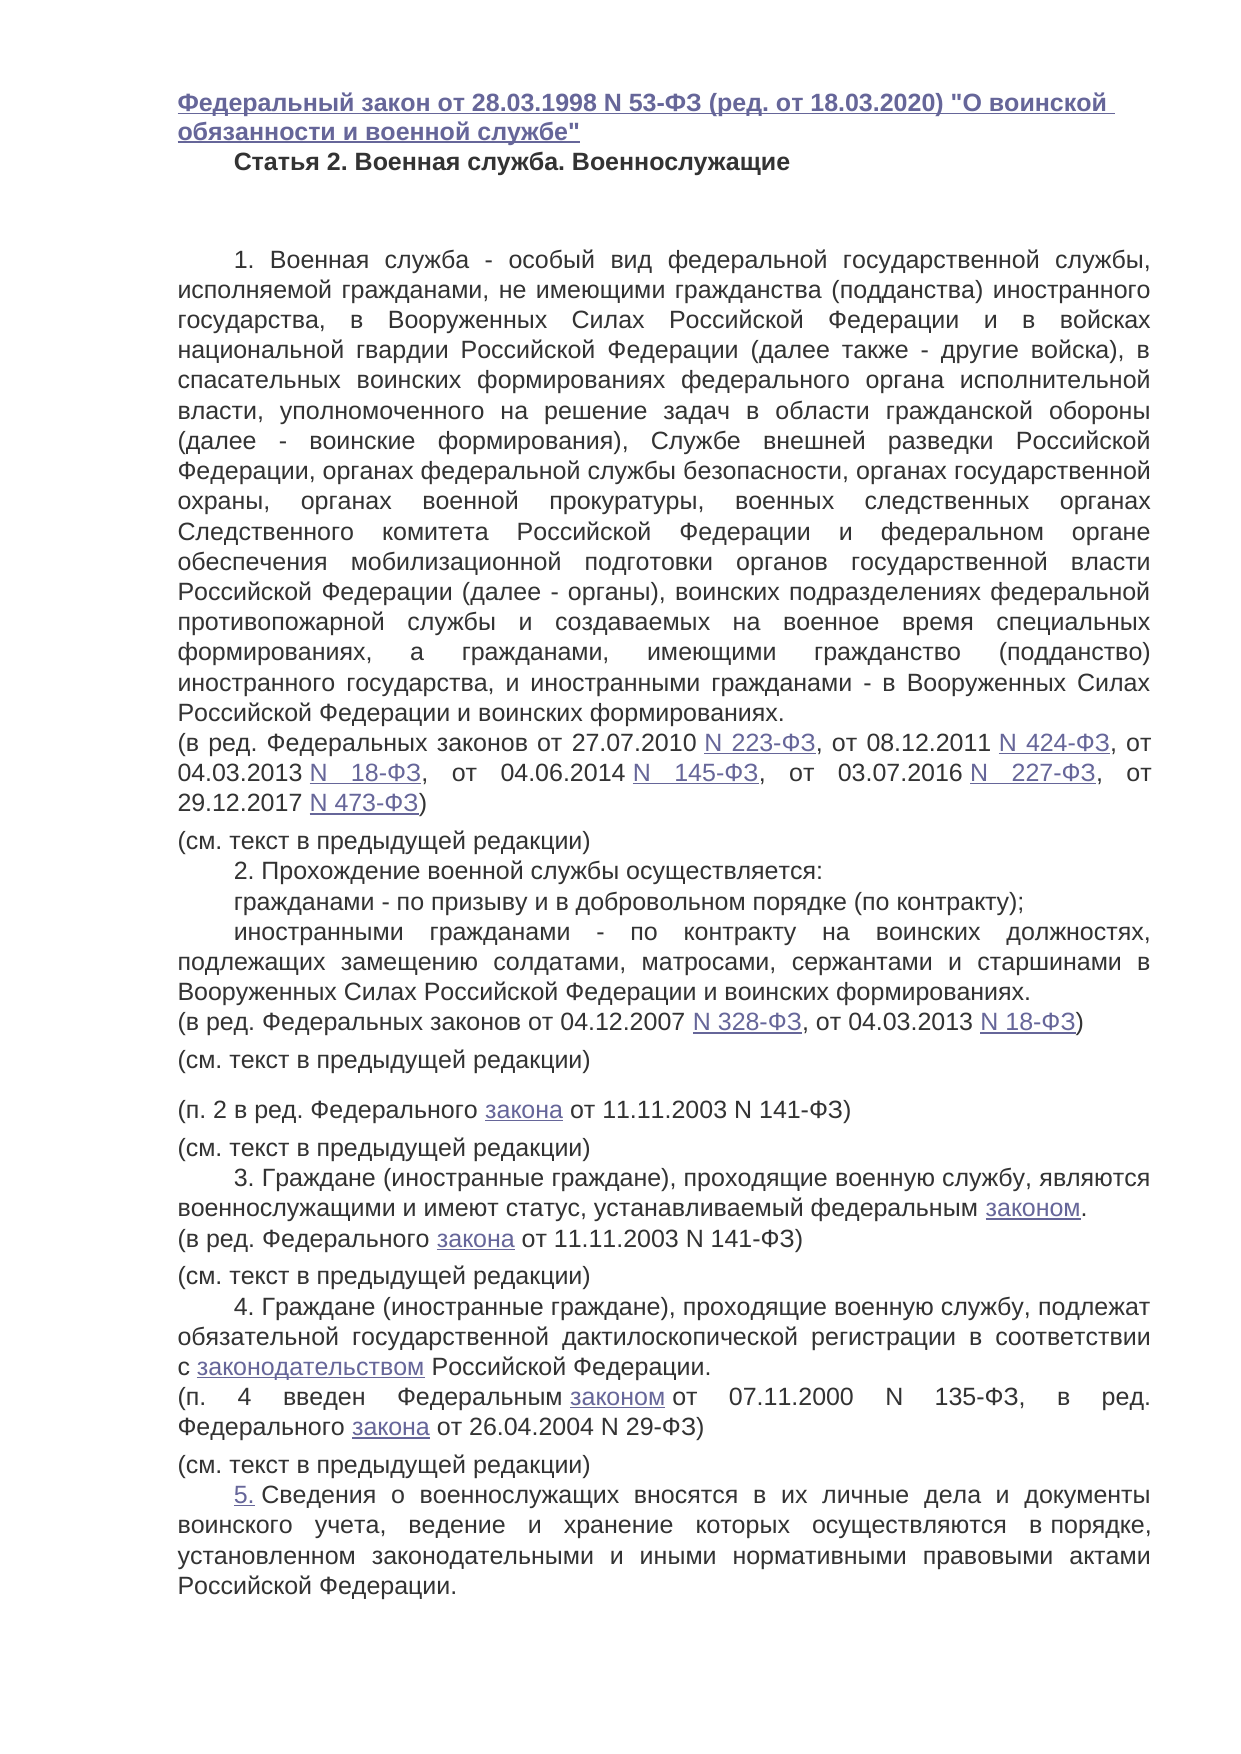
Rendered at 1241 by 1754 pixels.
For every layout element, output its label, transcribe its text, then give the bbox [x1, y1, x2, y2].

text 5. Сведения о военнослужащих вносятся в их личные дела и документы воинского учета, ведение и хранение которых осуществляются в порядке, установленном законодательными и иными нормативными правовыми актами Российской Федерации. [177, 1479, 1152, 1600]
text Статья 2. Военная служба. Военнослужащие [177, 145, 1152, 176]
text (см. текст в предыдущей редакции) [177, 1252, 1152, 1290]
text (в ред. Федерального закона от 11.11.2003 N 141-ФЗ) [177, 1222, 1152, 1252]
text (см. текст в предыдущей редакции) [177, 817, 1152, 855]
text иностранными гражданами - по контракту на воинских должностях, подлежащих замещению солдатами, матросами, сержантами и старшинами в Вооруженных Силах Российской Федерации и воинских формированиях. [177, 915, 1152, 1006]
text Федеральный закон от 28.03.1998 N 53-ФЗ (ред. от 18.03.2020) "О воинской обязанности и военной службе" [177, 59, 1152, 145]
text (см. текст в предыдущей редакции) [177, 1441, 1152, 1479]
text (п. 2 в ред. Федерального закона от 11.11.2003 N 141-ФЗ) [177, 1094, 1152, 1124]
text (см. текст в предыдущей редакции) [177, 1124, 1152, 1162]
text (в ред. Федеральных законов от 04.12.2007 N 328-ФЗ, от 04.03.2013 N 18-ФЗ) [177, 1006, 1152, 1036]
text 3. Граждане (иностранные граждане), проходящие военную службу, являются военнослужащими и имеют статус, устанавливаемый федеральным законом. [177, 1162, 1152, 1222]
text 1. Военная служба - особый вид федеральной государственной службы, исполняемой гражданами, не имеющими гражданства (подданства) иностранного государства, в Вооруженных Силах Российской Федерации и в войсках национальной гвардии Российской Федерации (далее также - другие войска), в спасательных воинских формированиях федерального органа исполнительной власти, уполномоченного на решение задач в области гражданской обороны (далее - воинские формирования), Службе внешней разведки Российской Федерации, органах федеральной службы безопасности, органах государственной охраны, органах военной прокуратуры, военных следственных органах Следственного комитета Российской Федерации и федеральном органе обеспечения мобилизационной подготовки органов государственной власти Российской Федерации (далее - органы), воинских подразделениях федеральной противопожарной службы и создаваемых на военное время специальных формированиях, а гражданами, имеющими гражданство (подданство) иностранного государства, и иностранными гражданами - в Вооруженных Силах Российской Федерации и воинских формированиях. [177, 243, 1152, 727]
text (см. текст в предыдущей редакции) [177, 1036, 1152, 1074]
text (п. 4 введен Федеральным законом от 07.11.2000 N 135-ФЗ, в ред. Федерального закона от 26.04.2004 N 29-ФЗ) [177, 1381, 1152, 1441]
text (в ред. Федеральных законов от 27.07.2010 N 223-ФЗ, от 08.12.2011 N 424-ФЗ, от 04.03.2013 N 18-ФЗ, от 04.06.2014 N 145-ФЗ, от 03.07.2016 N 227-ФЗ, от 29.12.2017 N 473-ФЗ) [177, 727, 1152, 817]
text 4. Граждане (иностранные граждане), проходящие военную службу, подлежат обязательной государственной дактилоскопической регистрации в соответствии с законодательством Российской Федерации. [177, 1290, 1152, 1381]
text гражданами - по призыву и в добровольном порядке (по контракту); [177, 885, 1152, 915]
text 2. Прохождение военной службы осуществляется: [177, 855, 1152, 885]
